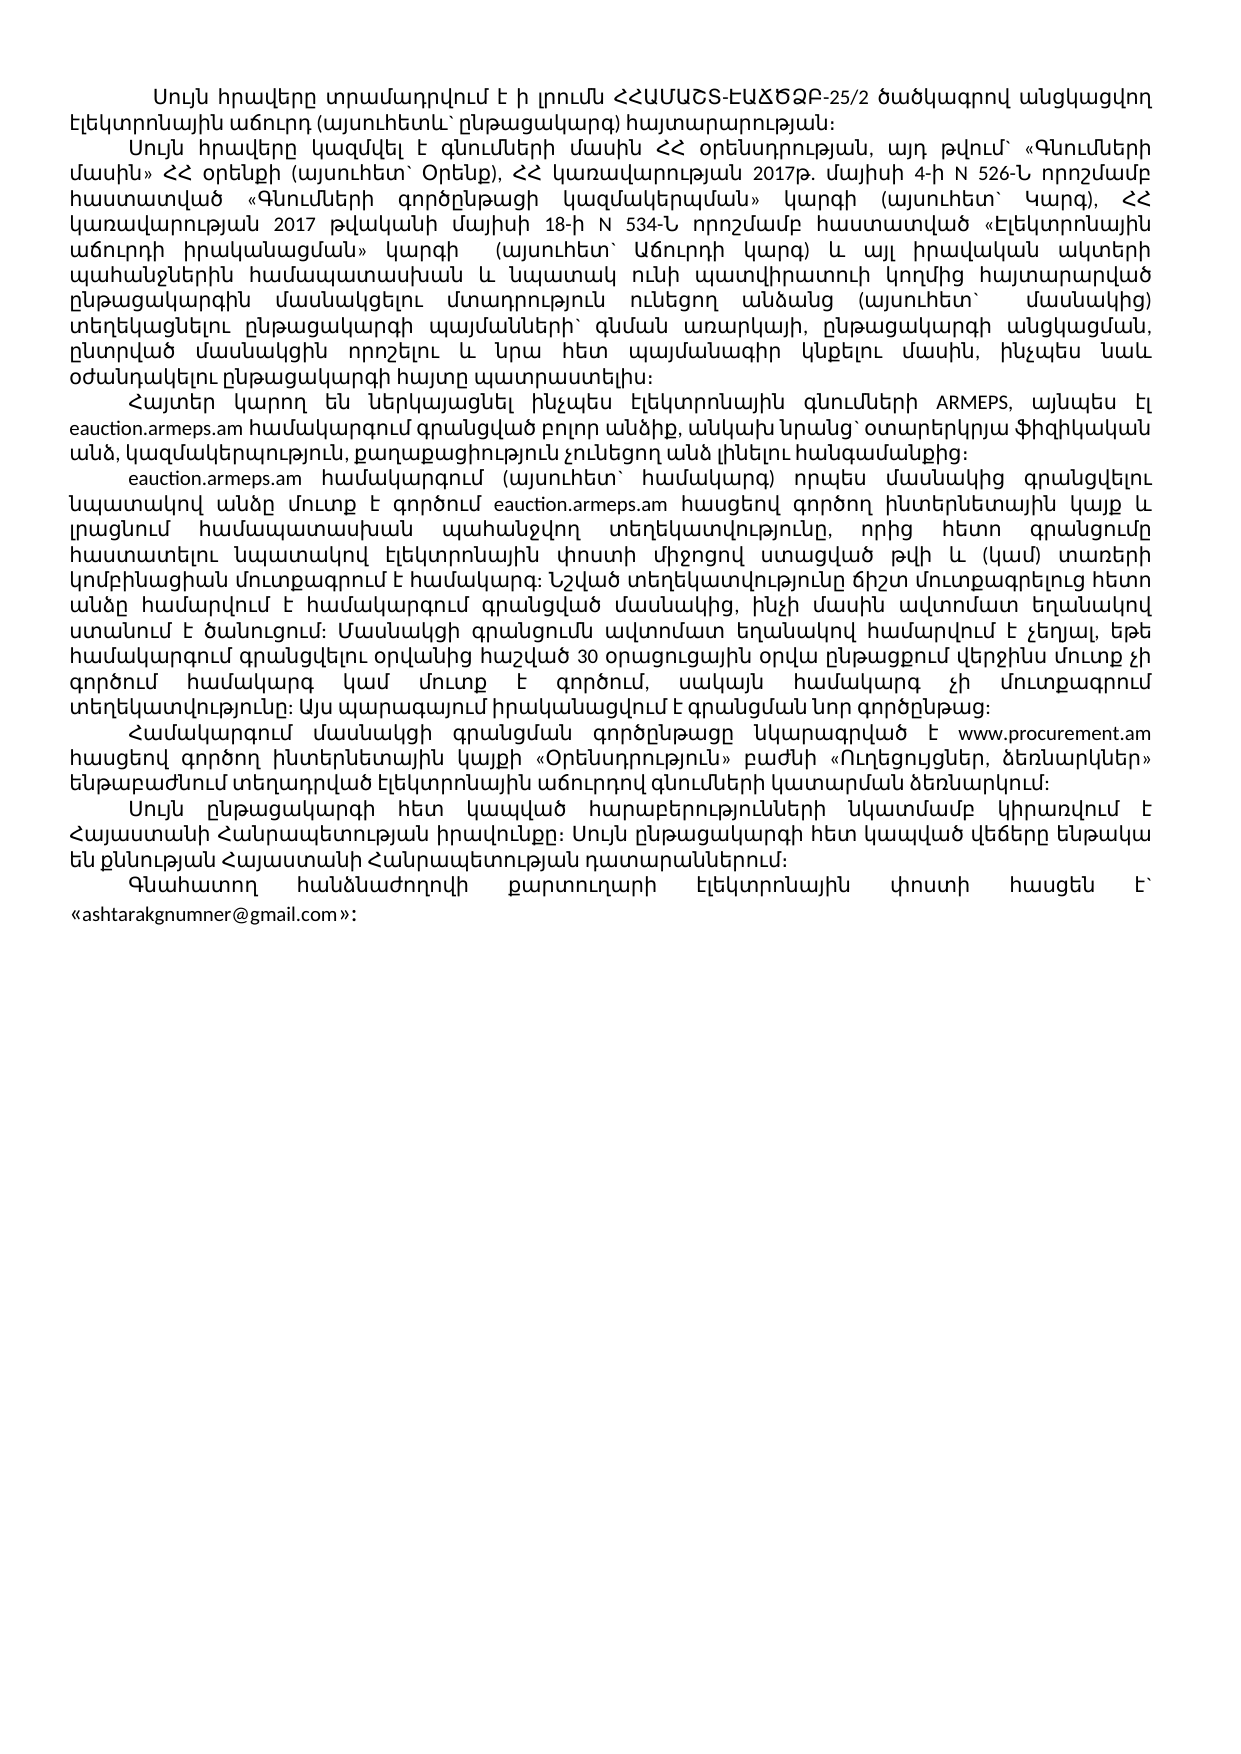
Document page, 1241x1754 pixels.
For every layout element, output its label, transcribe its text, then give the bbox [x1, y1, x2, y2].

text Սույն հրավերը կազմվել է գնումների մասին ՀՀ օրենսդրության, այդ թվում` «Գնումների մասին» ՀՀ օրենքի (այսուհետ` Օրենք), ՀՀ կառավարության 2017թ. մայիսի 4-ի N 526-Ն որոշմամբ հաստատված «Գնումների գործընթացի կազմակերպման» կարգի (այսուհետ` Կարգ), ՀՀ կառավարության 2017 թվականի մայիսի 18-ի N 534-Ն որոշմամբ հաստատված «Էլեկտրոնային աճուրդի իրականացման» կարգի (այսուհետ` Աճուրդի կարգ) և այլ իրավական ակտերի պահանջներին համապատասխան և նպատակ ունի պատվիրատուի կողմից հայտարարված ընթացակարգին մասնակցելու մտադրություն ունեցող անձանց (այսուհետ` մասնակից) տեղեկացնելու ընթացակարգի պայմանների` գնման առարկայի, ընթացակարգի անցկացման, ընտրված մասնակցին որոշելու և նրա հետ պայմանագիր կնքելու մասին, ինչպես նաև օժանդակելու ընթացակարգի հայտը պատրաստելիս։ [69, 135, 1152, 389]
text Սույն հրավերը տրամադրվում է ի լրումն ՀՀԱՄԱՇՏ-ԷԱՃԾՁԲ-25/2 ծածկագրով անցկացվող էլեկտրոնային աճուրդ (այսուհետև` ընթացակարգ) հայտարարության։ [69, 84, 1152, 135]
text Գնահատող հանձնաժողովի քարտուղարի էլեկտրոնային փոստի հասցեն է` «ashtarakgnumner@gmail.com»: [69, 872, 1152, 928]
text Հայտեր կարող են ներկայացնել ինչպես էլեկտրոնային գնումների ARMEPS, այնպես էլ eauction.armeps.am համակարգում գրանցված բոլոր անձիք, անկախ նրանց` օտարերկրյա ֆիզիկական անձ, կազմակերպություն, քաղաքացիություն չունեցող անձ լինելու հանգամանքից։ [69, 389, 1152, 466]
text Համակարգում մասնակցի գրանցման գործընթացը նկարագրված է www.procurement.am հասցեով գործող ինտերնետային կայքի «Օրենսդրություն» բաժնի «Ուղեցույցներ, ձեռնարկներ» ենթաբաժնում տեղադրված էլեկտրոնային աճուրդով գնումների կատարման ձեռնարկում: [69, 720, 1152, 796]
text eauction.armeps.am համակարգում (այսուհետ` համակարգ) որպես մասնակից գրանցվելու նպատակով անձը մուտք է գործում eauction.armeps.am հասցեով գործող ինտերնետային կայք և լրացնում համապատասխան պահանջվող տեղեկատվությունը, որից հետո գրանցումը հաստատելու նպատակով էլեկտրոնային փոստի միջոցով ստացված թվի և (կամ) տառերի կոմբինացիան մուտքագրում է համակարգ: Նշված տեղեկատվությունը ճիշտ մուտքագրելուց հետո անձը համարվում է համակարգում գրանցված մասնակից, ինչի մասին ավտոմատ եղանակով ստանում է ծանուցում: Մասնակցի գրանցումն ավտոմատ եղանակով համարվում է չեղյալ, եթե համակարգում գրանցվելու օրվանից հաշված 30 օրացուցային օրվա ընթացքում վերջինս մուտք չի գործում համակարգ կամ մուտք է գործում, սակայն համակարգ չի մուտքագրում տեղեկատվությունը: Այս պարագայում իրականացվում է գրանցման նոր գործընթաց: [69, 466, 1152, 720]
text Սույն ընթացակարգի հետ կապված հարաբերությունների նկատմամբ կիրառվում է Հայաստանի Հանրապետության իրավունքը։ Սույն ընթացակարգի հետ կապված վեճերը ենթակա են քննության Հայաստանի Հանրապետության դատարաններում։ [69, 796, 1152, 872]
